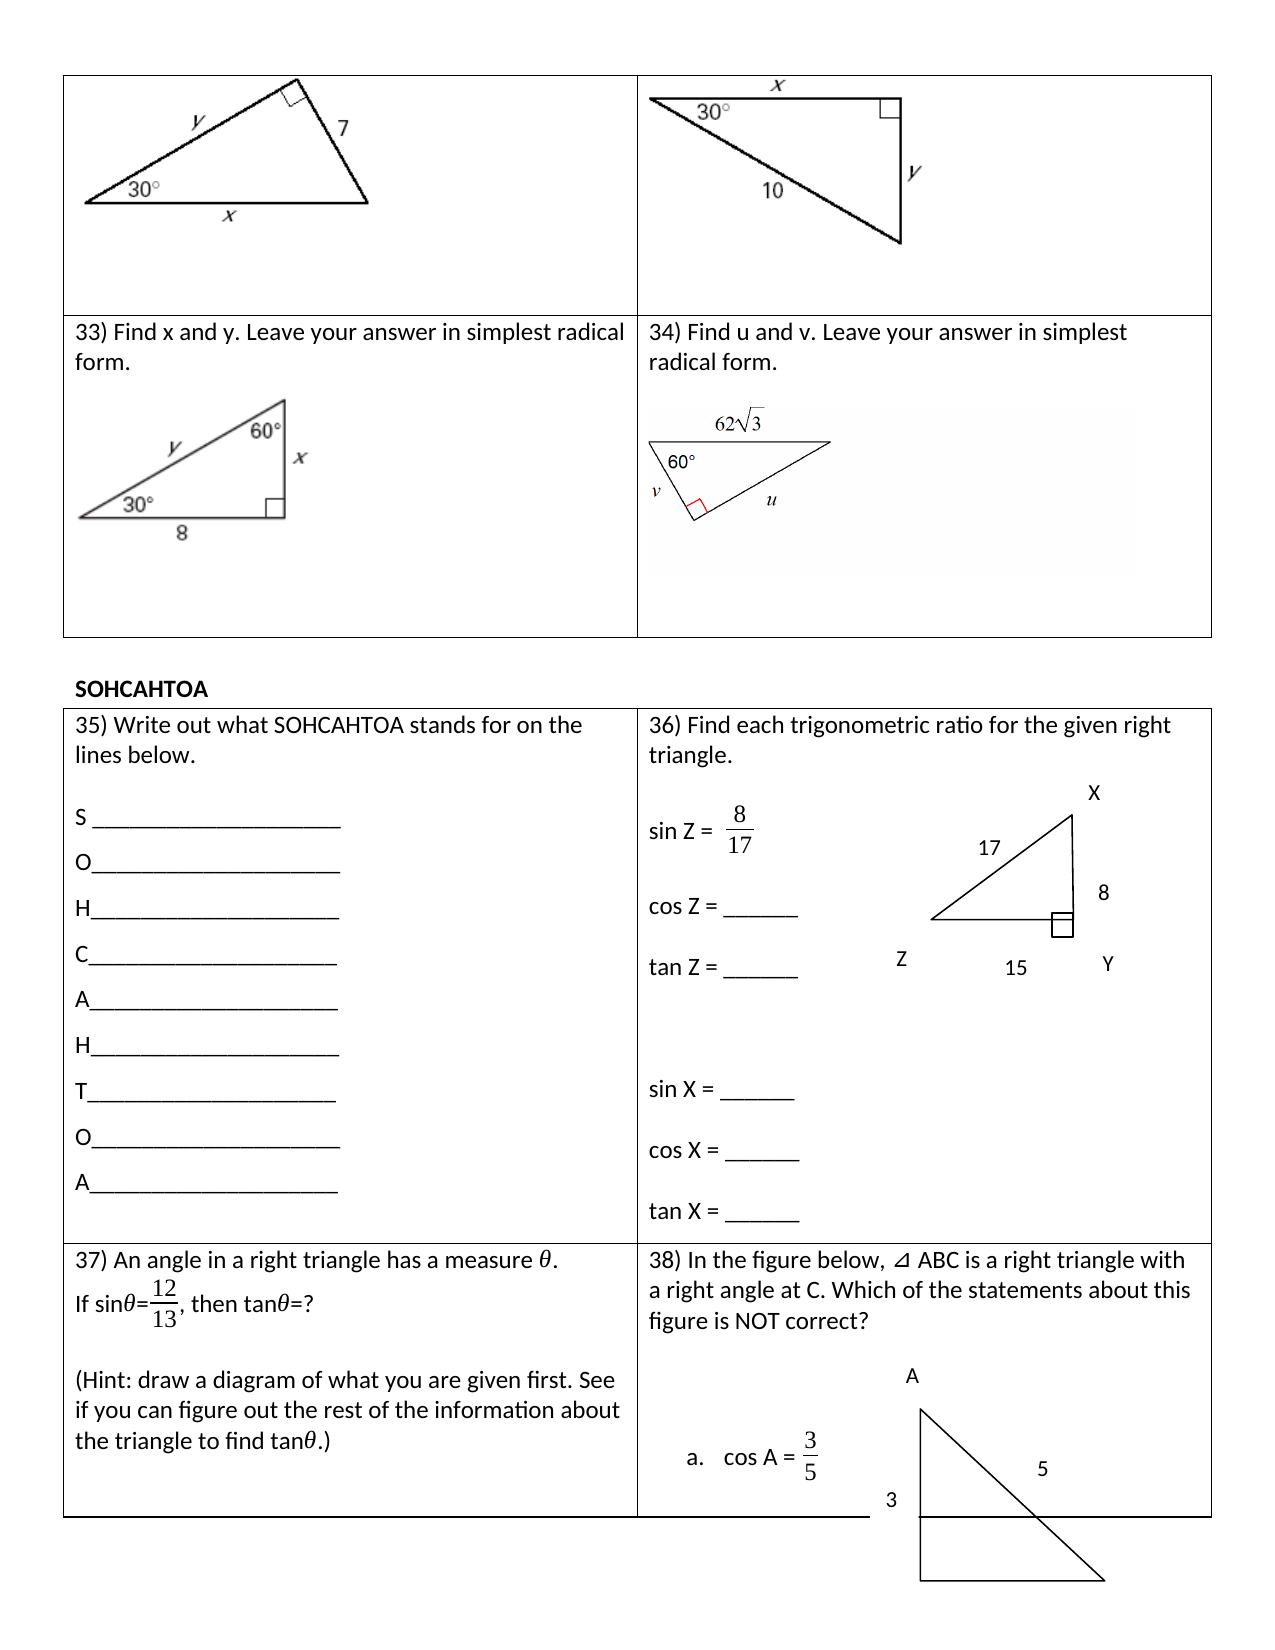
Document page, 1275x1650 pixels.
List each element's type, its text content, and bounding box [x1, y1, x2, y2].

table_header 35) Write out what SOHCAHTOA stands for on the lines below. S ____________________ O____________________ H____________________ C____________________ A____________________ H____________________ T____________________ O____________________ A____________________ [64, 709, 637, 1243]
picture [648, 76, 928, 247]
picture [75, 76, 371, 224]
table_header 36) Find each trigonometric ratio for the given right triangle. sin Z = cos Z = ______ tan Z = ______ sin X = ______ cos X = ______ tan X = ______ [638, 709, 1211, 1243]
text SOHCAHTOA [75, 673, 1200, 704]
table_cell 32) Find x and y. [638, 76, 1211, 315]
picture [648, 407, 1140, 575]
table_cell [64, 1244, 637, 1516]
table_cell 31) Find x and y. [64, 76, 637, 315]
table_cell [638, 1244, 1211, 1516]
table_cell 33) Find x and y. Leave your answer in simplest radical form. [64, 316, 637, 637]
table_cell 34) Find u and v. Leave your answer in simplest radical form. [638, 316, 1211, 637]
